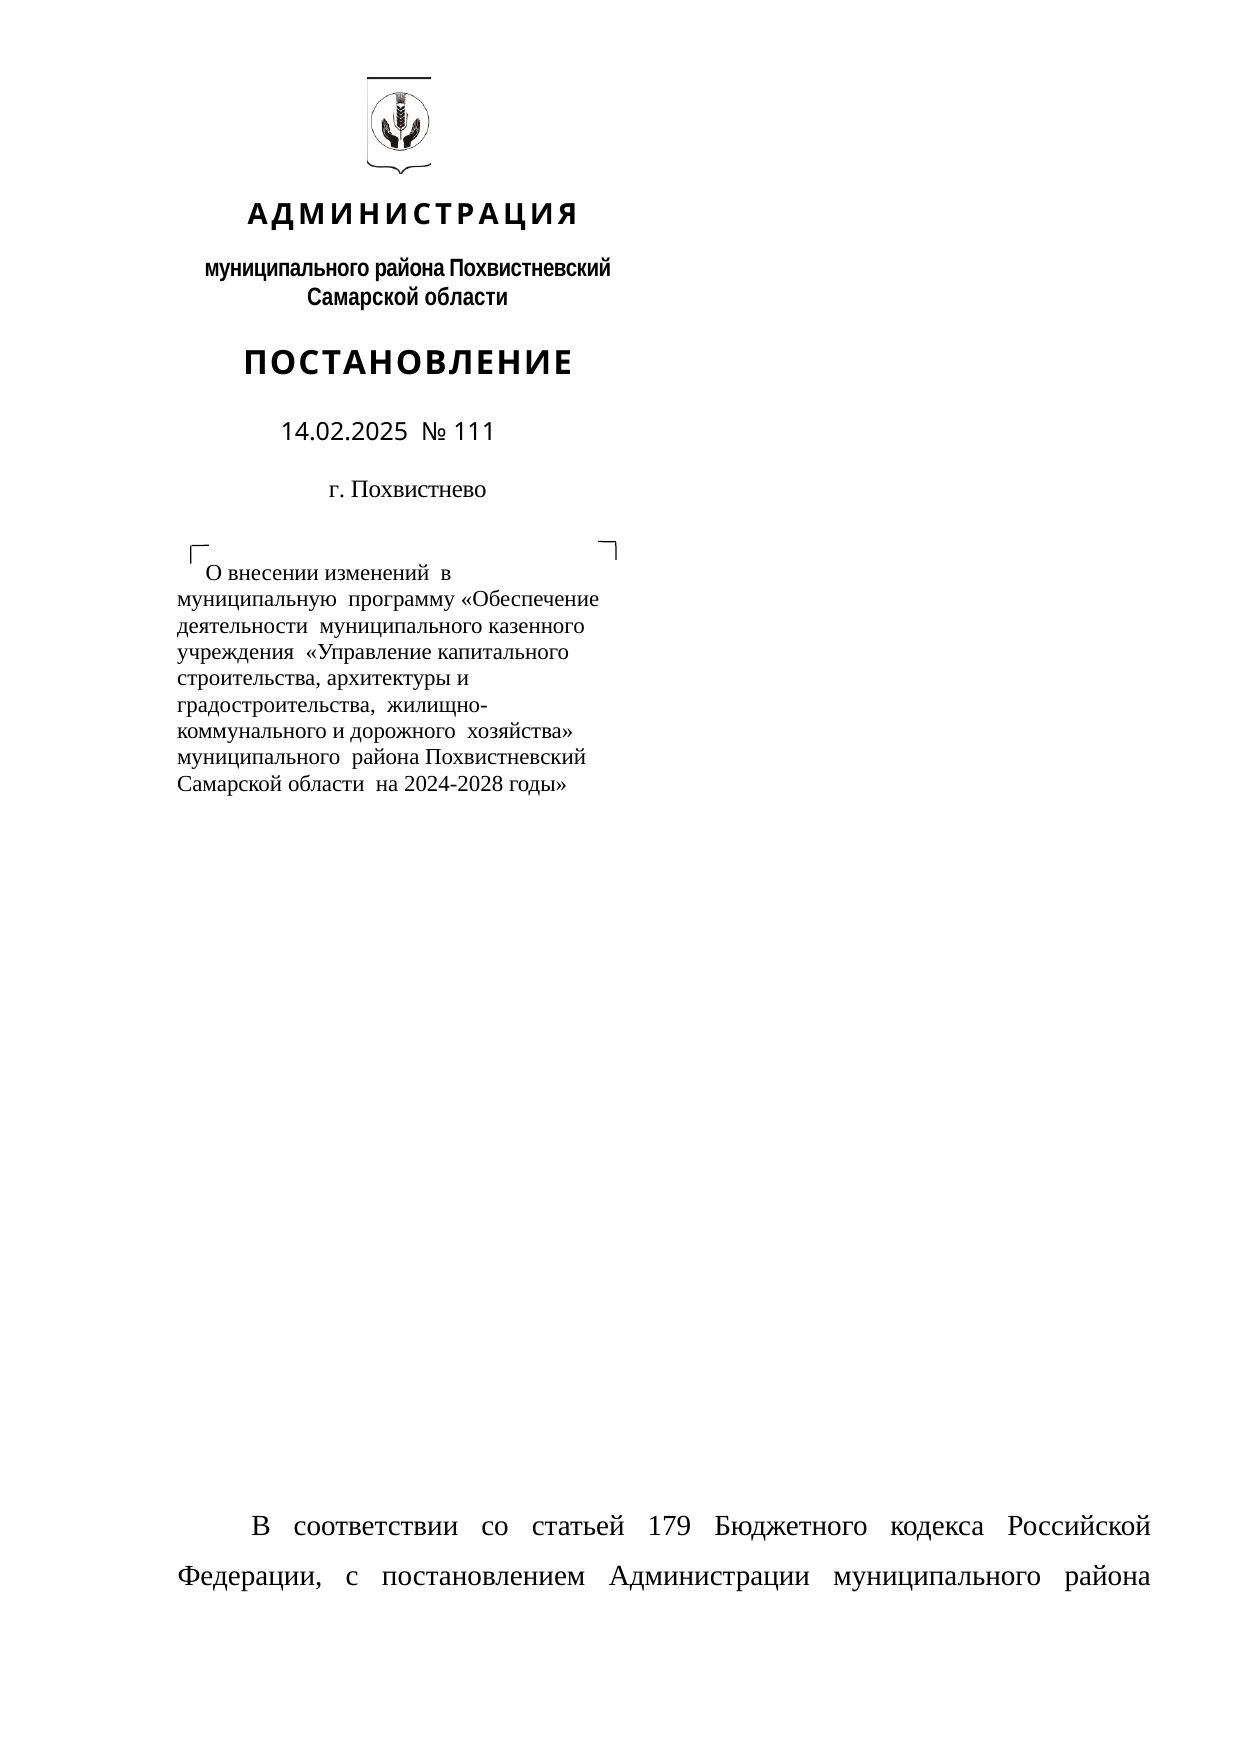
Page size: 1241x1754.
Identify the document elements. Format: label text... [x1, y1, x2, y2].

table_header АДМИНИСТРАЦИЯ муниципального района Похвистневский Самарской области ПОСТАНОВЛЕНИЕ 14.02.2025 № 111 г. Похвистнево О внесении изменений в муниципальную программу «Обеспечение деятельности муниципального казенного учреждения «Управление капитального строительства, архитектуры и градостроительства, жилищно-коммунального и дорожного хозяйства» муниципального района Похвистневский Самарской области на 2024-2028 годы» [166, 74, 649, 825]
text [177, 1508, 1152, 1592]
picture [365, 77, 431, 172]
